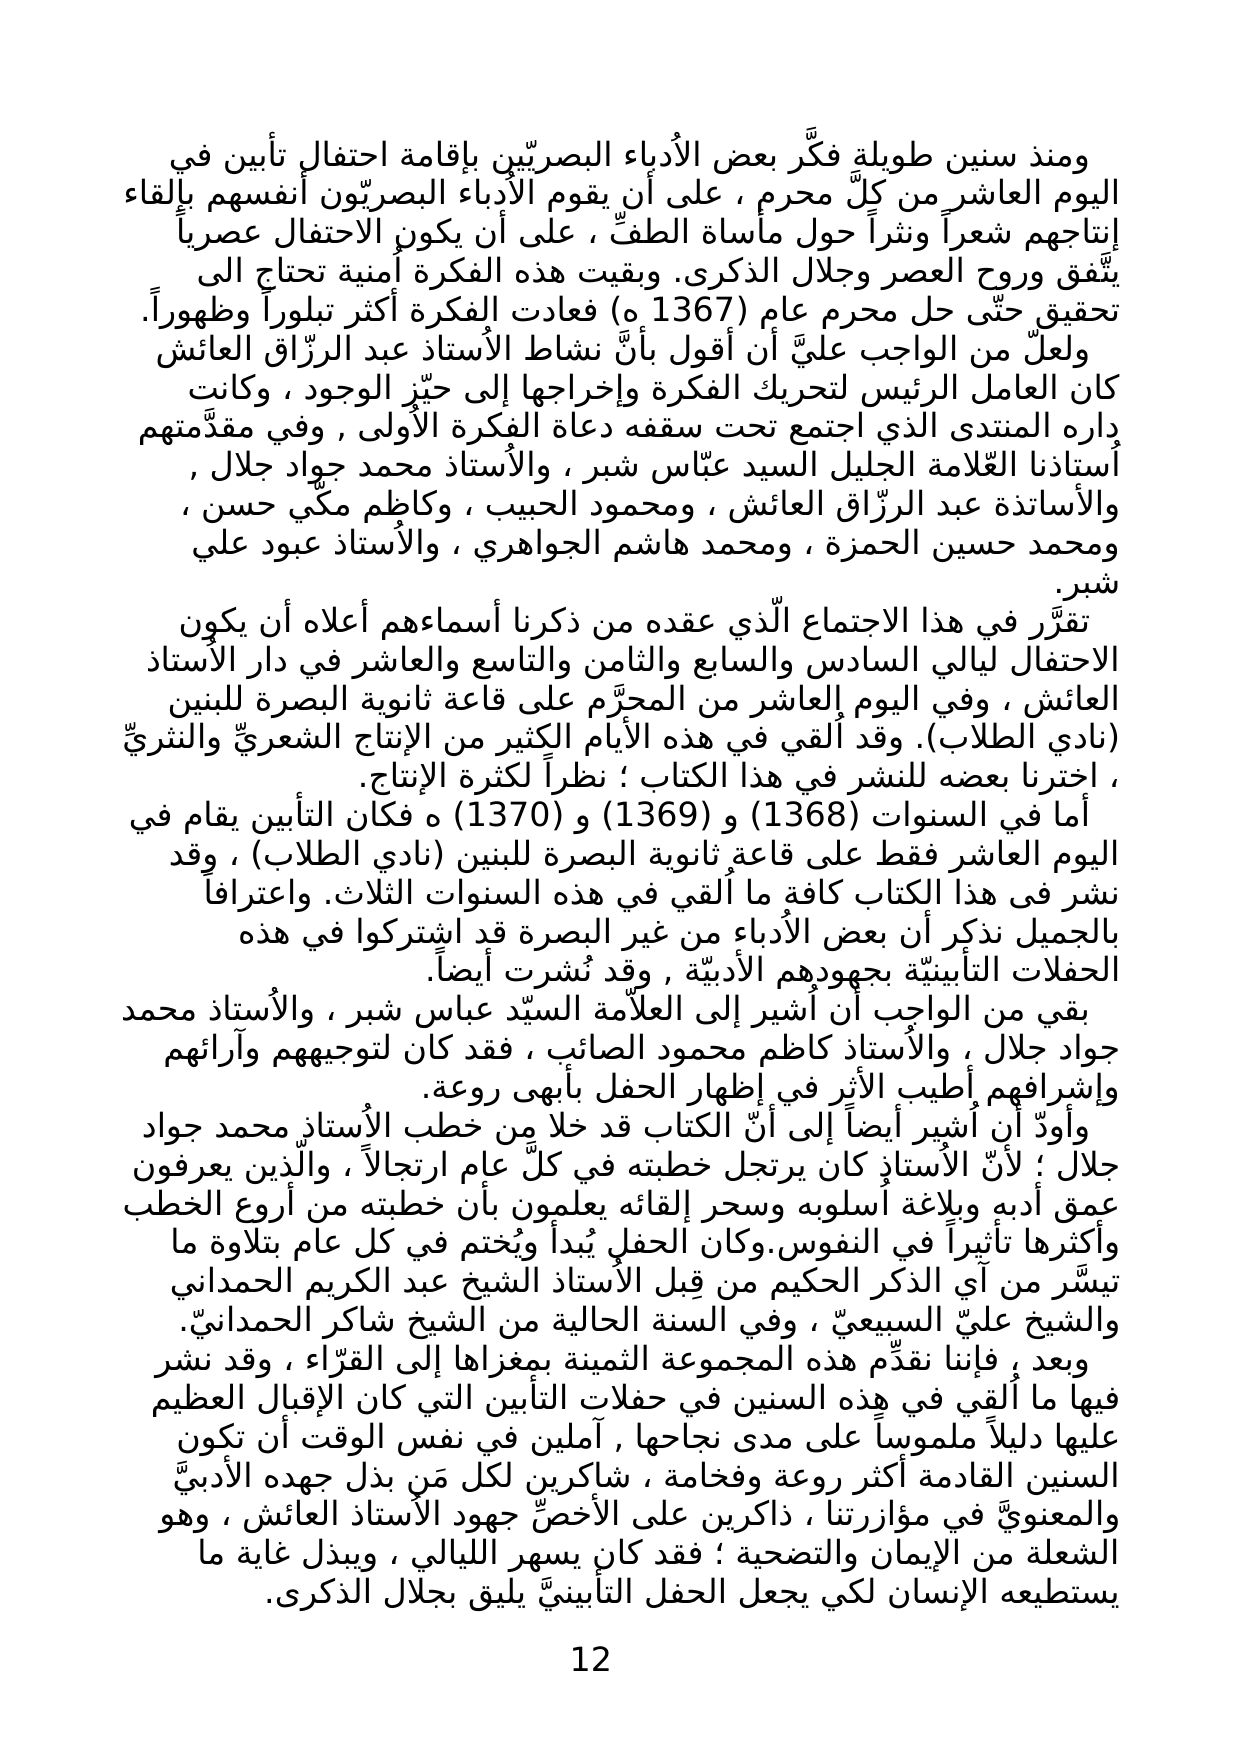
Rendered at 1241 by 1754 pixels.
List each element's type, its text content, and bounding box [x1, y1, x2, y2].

text ولعلّ من الواجب عليَّ أن أقول بأنَّ نشاط الاُستاذ عبد الرزّاق العائش كان العامل الرئيس لتحريك الفكرة وإخراجها إلى حيّز الوجود ، وكانت داره المنتدى الذي اجتمع تحت سقفه دعاة الفكرة الاُولى , وفي مقدَّمتهم اُستاذنا العّلامة الجليل السيد عبّاس شبر ، والاُستاذ محمد جواد جلال , والأساتذة عبد الرزّاق العائش ، ومحمود الحبيب ، وكاظم مكّي حسن ، ومحمد حسين الحمزة ، ومحمد هاشم الجواهري ، والاُستاذ عبود علي شبر. [120, 329, 1120, 601]
text ومنذ سنين طويلة فكَّر بعض الاُدباء البصريّين بإقامة احتفال تأبين في اليوم العاشر من كلَّ محرم ، على أن يقوم الاُدباء البصريّون أنفسهم بإلقاء إنتاجهم شعراً ونثراً حول مأساة الطفِّ ، على أن يكون الاحتفال عصرياً يتَّفق وروح العصر وجلال الذكرى. وبقيت هذه الفكرة اُمنية تحتاج الى تحقيق حتّى حل محرم عام (1367 ه) فعادت الفكرة أكثر تبلوراً وظهوراً. [120, 135, 1120, 329]
text تقرَّر في هذا الاجتماع الّذي عقده من ذكرنا أسماءهم أعلاه أن يكون الاحتفال ليالي السادس والسابع والثامن والتاسع والعاشر في دار الاُستاذ العائش ، وفي اليوم العاشر من المحرَّم على قاعة ثانوية البصرة للبنين (نادي الطلاب). وقد اُلقي في هذه الأيام الكثير من الإنتاج الشعريِّ والنثريِّ ، اخترنا بعضه للنشر في هذا الكتاب ؛ نظراً لكثرة الإنتاج. [120, 601, 1120, 796]
text بقي من الواجب أن اُشير إلى العلاّمة السيّد عباس شبر ، والاُستاذ محمد جواد جلال ، والاُستاذ كاظم محمود الصائب ، فقد كان لتوجيههم وآرائهم وإشرافهم أطيب الأثر في إظهار الحفل بأبهى روعة. [120, 990, 1120, 1106]
text أما في السنوات (1368) و (1369) و (1370) ه فكان التأبين يقام في اليوم العاشر فقط على قاعة ثانوية البصرة للبنين (نادي الطلاب) ، وقد نشر فى هذا الكتاب كافة ما اُلقي في هذه السنوات الثلاث. واعترافاً بالجميل نذكر أن بعض الاُدباء من غير البصرة قد اشتركوا في هذه الحفلات التأبينيّة بجهودهم الأدبيّة , وقد نُشرت أيضاً. [120, 796, 1120, 990]
text وبعد ، فإننا نقدِّم هذه المجموعة الثمينة بمغزاها إلى القرّاء ، وقد نشر فيها ما اُلقي في هذه السنين في حفلات التأبين التي كان الإقبال العظيم عليها دليلاً ملموساً على مدى نجاحها , آملين في نفس الوقت أن تكون السنين القادمة أكثر روعة وفخامة ، شاكرين لكل مَن بذل جهده الأدبيَّ والمعنويَّ في مؤازرتنا ، ذاكرين على الأخصِّ جهود الاُستاذ العائش ، وهو الشعلة من الإيمان والتضحية ؛ فقد كان يسهر الليالي ، ويبذل غاية ما يستطيعه الإنسان لكي يجعل الحفل التأبينيَّ يليق بجلال الذكرى. [120, 1339, 1120, 1611]
text وأودّ أن اُشير أيضاً إلى أنّ الكتاب قد خلا من خطب الاُستاذ محمد جواد جلال ؛ لأنّ الاُستاذ كان يرتجل خطبته في كلَّ عام ارتجالاً ، والّذين يعرفون عمق أدبه وبلاغة اُسلوبه وسحر إلقائه يعلمون بأن خطبته من أروع الخطب وأكثرها تأثيراً في النفوس.وكان الحفل يُبدأ ويُختم في كل عام بتلاوة ما تيسَّر من آي الذكر الحكيم من قِبل الاُستاذ الشيخ عبد الكريم الحمداني والشيخ عليّ السبيعيّ ، وفي السنة الحالية من الشيخ شاكر الحمدانيّ. [120, 1106, 1120, 1339]
